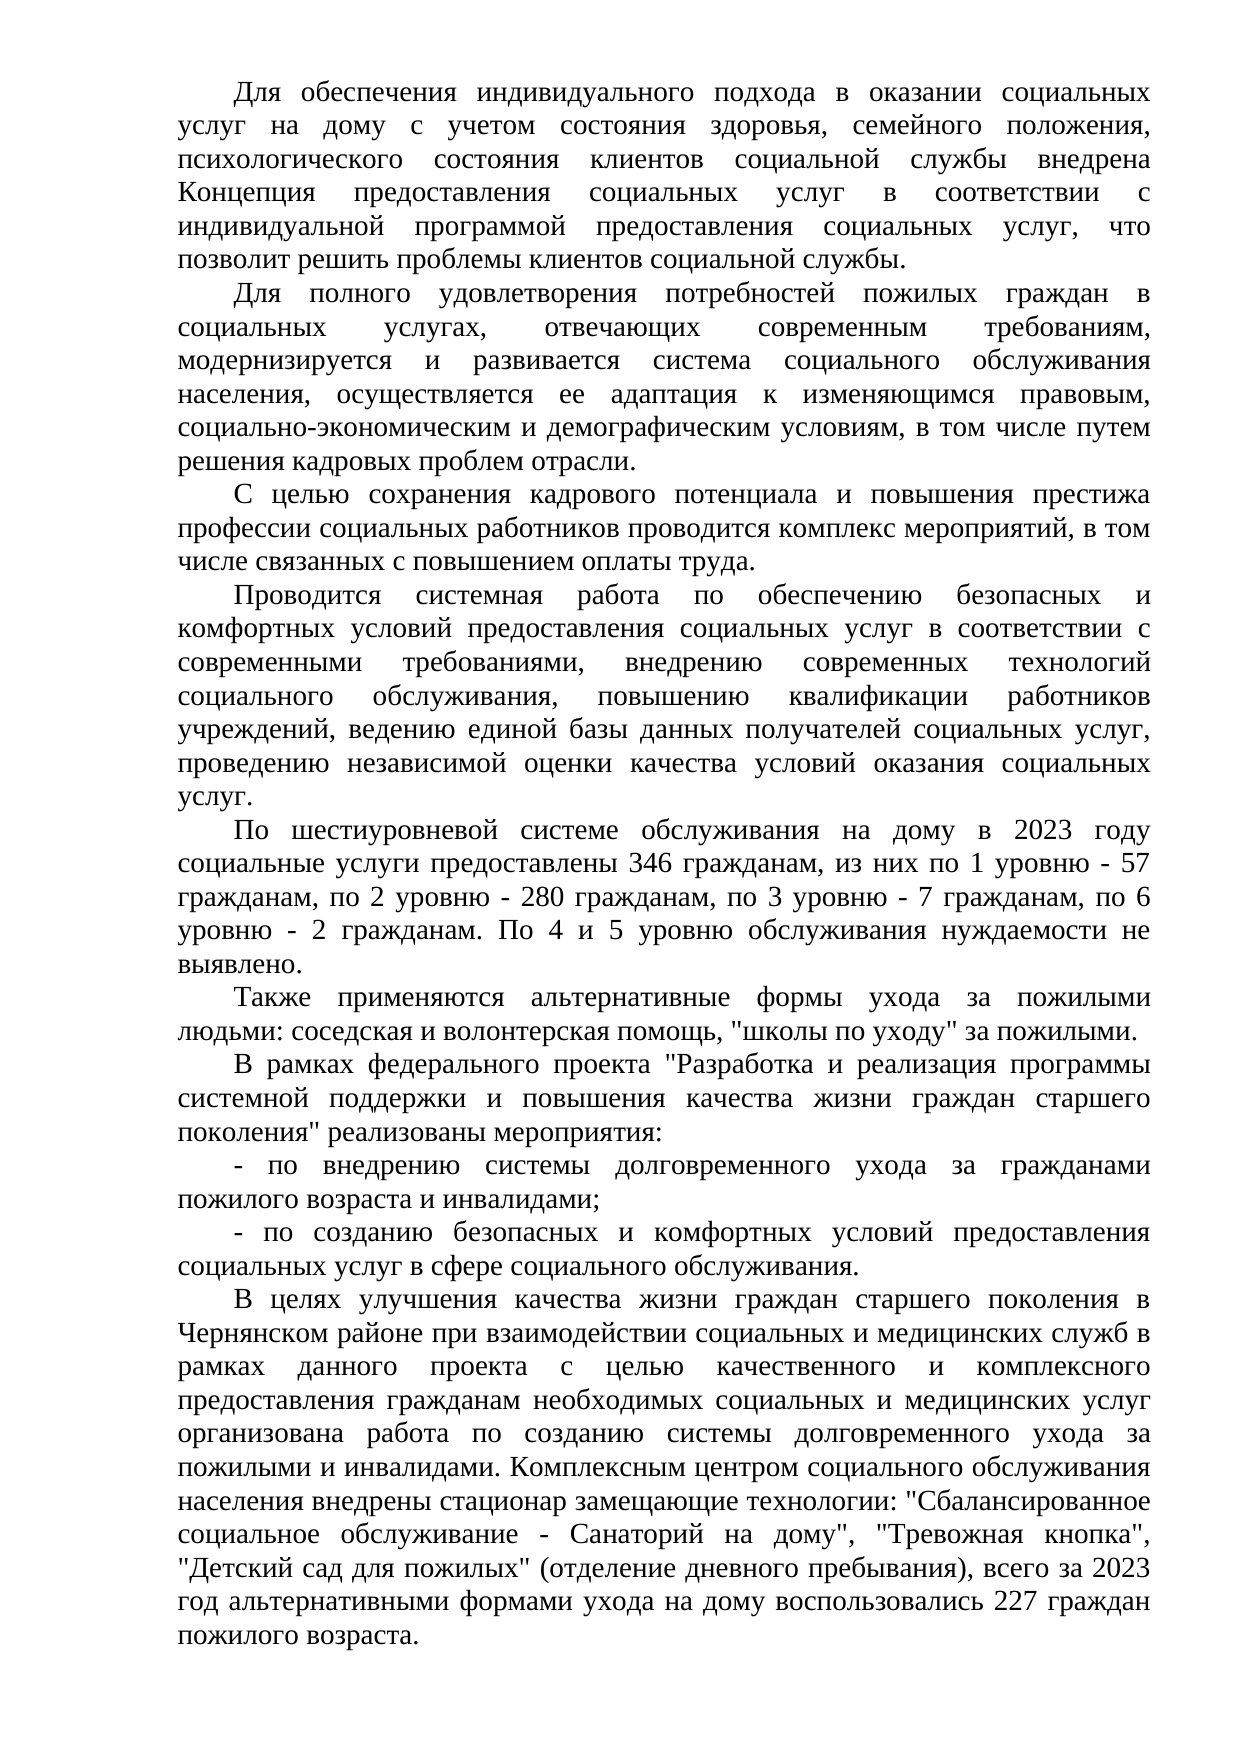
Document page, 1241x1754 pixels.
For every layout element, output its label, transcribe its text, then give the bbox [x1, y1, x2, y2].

text Проводится системная работа по обеспечению безопасных и комфортных условий предоставления социальных услуг в соответствии с современными требованиями, внедрению современных технологий социального обслуживания, повышению квалификации работников учреждений, ведению единой базы данных получателей социальных услуг, проведению независимой оценки качества условий оказания социальных услуг. [177, 577, 1152, 812]
text - по созданию безопасных и комфортных условий предоставления социальных услуг в сфере социального обслуживания. [177, 1214, 1152, 1281]
text Для полного удовлетворения потребностей пожилых граждан в социальных услугах, отвечающих современным требованиям, модернизируется и развивается система социального обслуживания населения, осуществляется ее адаптация к изменяющимся правовым, социально-экономическим и демографическим условиям, в том числе путем решения кадровых проблем отрасли. [177, 275, 1152, 476]
text С целью сохранения кадрового потенциала и повышения престижа профессии социальных работников проводится комплекс мероприятий, в том числе связанных с повышением оплаты труда. [177, 476, 1152, 577]
text В целях улучшения качества жизни граждан старшего поколения в Чернянском районе при взаимодействии социальных и медицинских служб в рамках данного проекта с целью качественного и комплексного предоставления гражданам необходимых социальных и медицинских услуг организована работа по созданию системы долговременного ухода за пожилыми и инвалидами. Комплексным центром социального обслуживания населения внедрены стационар замещающие технологии: "Сбалансированное социальное обслуживание - Санаторий на дому", "Тревожная кнопка", "Детский сад для пожилых" (отделение дневного пребывания), всего за 2023 год альтернативными формами ухода на дому воспользовались 227 граждан пожилого возраста. [177, 1281, 1152, 1650]
text По шестиуровневой системе обслуживания на дому в 2023 году социальные услуги предоставлены 346 гражданам, из них по 1 уровню - 57 гражданам, по 2 уровню - 280 гражданам, по 3 уровню - 7 гражданам, по 6 уровню - 2 гражданам. По 4 и 5 уровню обслуживания нуждаемости не выявлено. [177, 812, 1152, 979]
text - по внедрению системы долговременного ухода за гражданами пожилого возраста и инвалидами; [177, 1147, 1152, 1214]
text В рамках федерального проекта "Разработка и реализация программы системной поддержки и повышения качества жизни граждан старшего поколения" реализованы мероприятия: [177, 1047, 1152, 1147]
text Для обеспечения индивидуального подхода в оказании социальных услуг на дому с учетом состояния здоровья, семейного положения, психологического состояния клиентов социальной службы внедрена Концепция предоставления социальных услуг в соответствии с индивидуальной программой предоставления социальных услуг, что позволит решить проблемы клиентов социальной службы. [177, 74, 1152, 275]
text Также применяются альтернативные формы ухода за пожилыми людьми: соседская и волонтерская помощь, "школы по уходу" за пожилыми. [177, 979, 1152, 1047]
